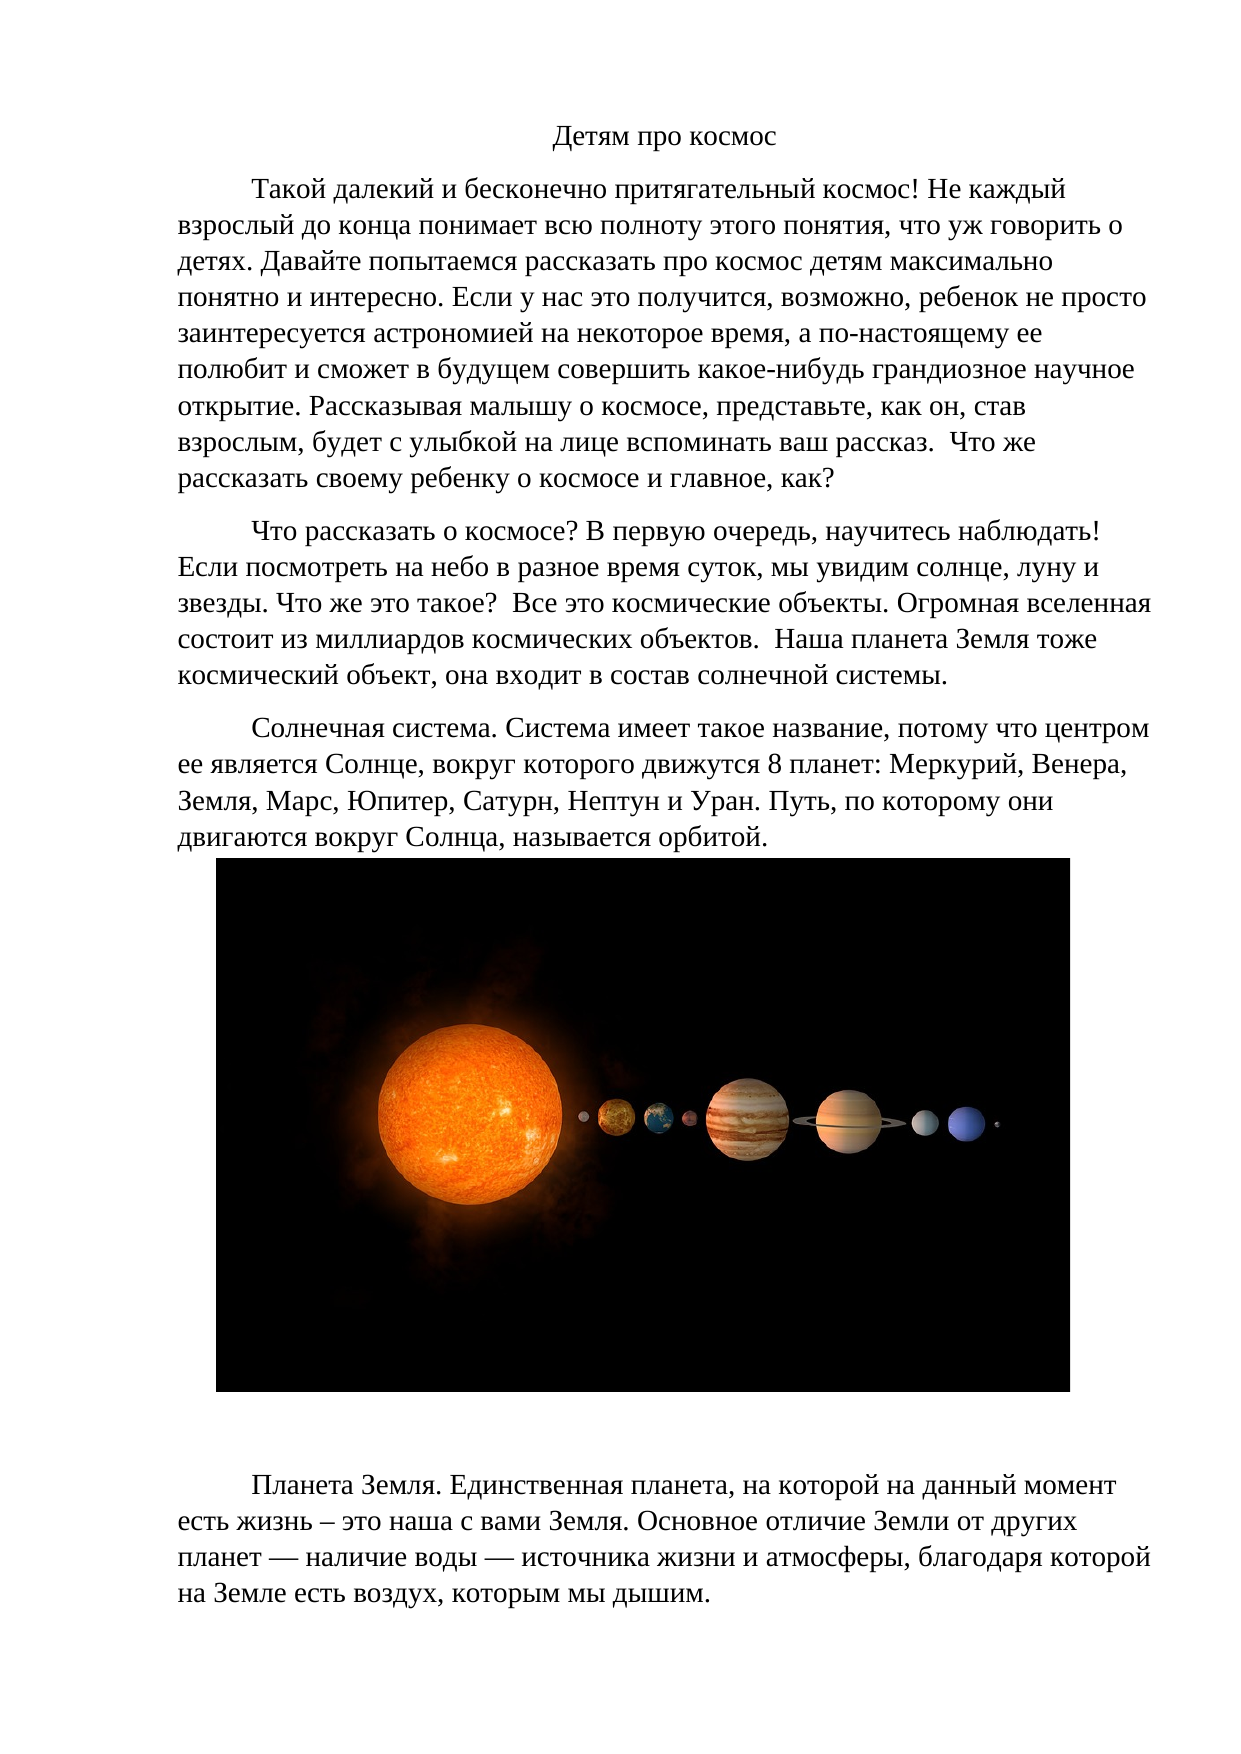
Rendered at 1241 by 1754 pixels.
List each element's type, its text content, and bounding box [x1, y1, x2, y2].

text Детям про космос [177, 118, 1152, 152]
text Солнечная система. Система имеет такое название, потому что центром ее является Солнце, вокруг которого движутся 8 планет: Меркурий, Венера, Земля, Марс, Юпитер, Сатурн, Нептун и Уран. Путь, по которому они двигаются вокруг Солнца, называется орбитой. [177, 710, 1152, 852]
text Такой далекий и бесконечно притягательный космос! Не каждый взрослый до конца понимает всю полноту этого понятия, что уж говорить о детях. Давайте попытаемся рассказать про космос детям максимально понятно и интересно. Если у нас это получится, возможно, ребенок не просто заинтересуется астрономией на некоторое время, а по-настоящему ее полюбит и сможет в будущем совершить какое-нибудь грандиозное научное открытие. Рассказывая малышу о космосе, представьте, как он, став взрослым, будет с улыбкой на лице вспоминать ваш рассказ. Что же рассказать своему ребенку о космосе и главное, как? [177, 171, 1152, 494]
picture [216, 858, 1071, 1392]
text Что рассказать о космосе? В первую очередь, научитесь наблюдать! Если посмотреть на небо в разное время суток, мы увидим солнце, луну и звезды. Что же это такое? Все это космические объекты. Огромная вселенная состоит из миллиардов космических объектов. Наша планета Земля тоже космический объект, она входит в состав солнечной системы. [177, 513, 1152, 691]
text Планета Земля. Единственная планета, на которой на данный момент есть жизнь – это наша с вами Земля. Основное отличие Земли от других планет — наличие воды — источника жизни и атмосферы, благодаря которой на Земле есть воздух, которым мы дышим. [177, 1467, 1152, 1609]
